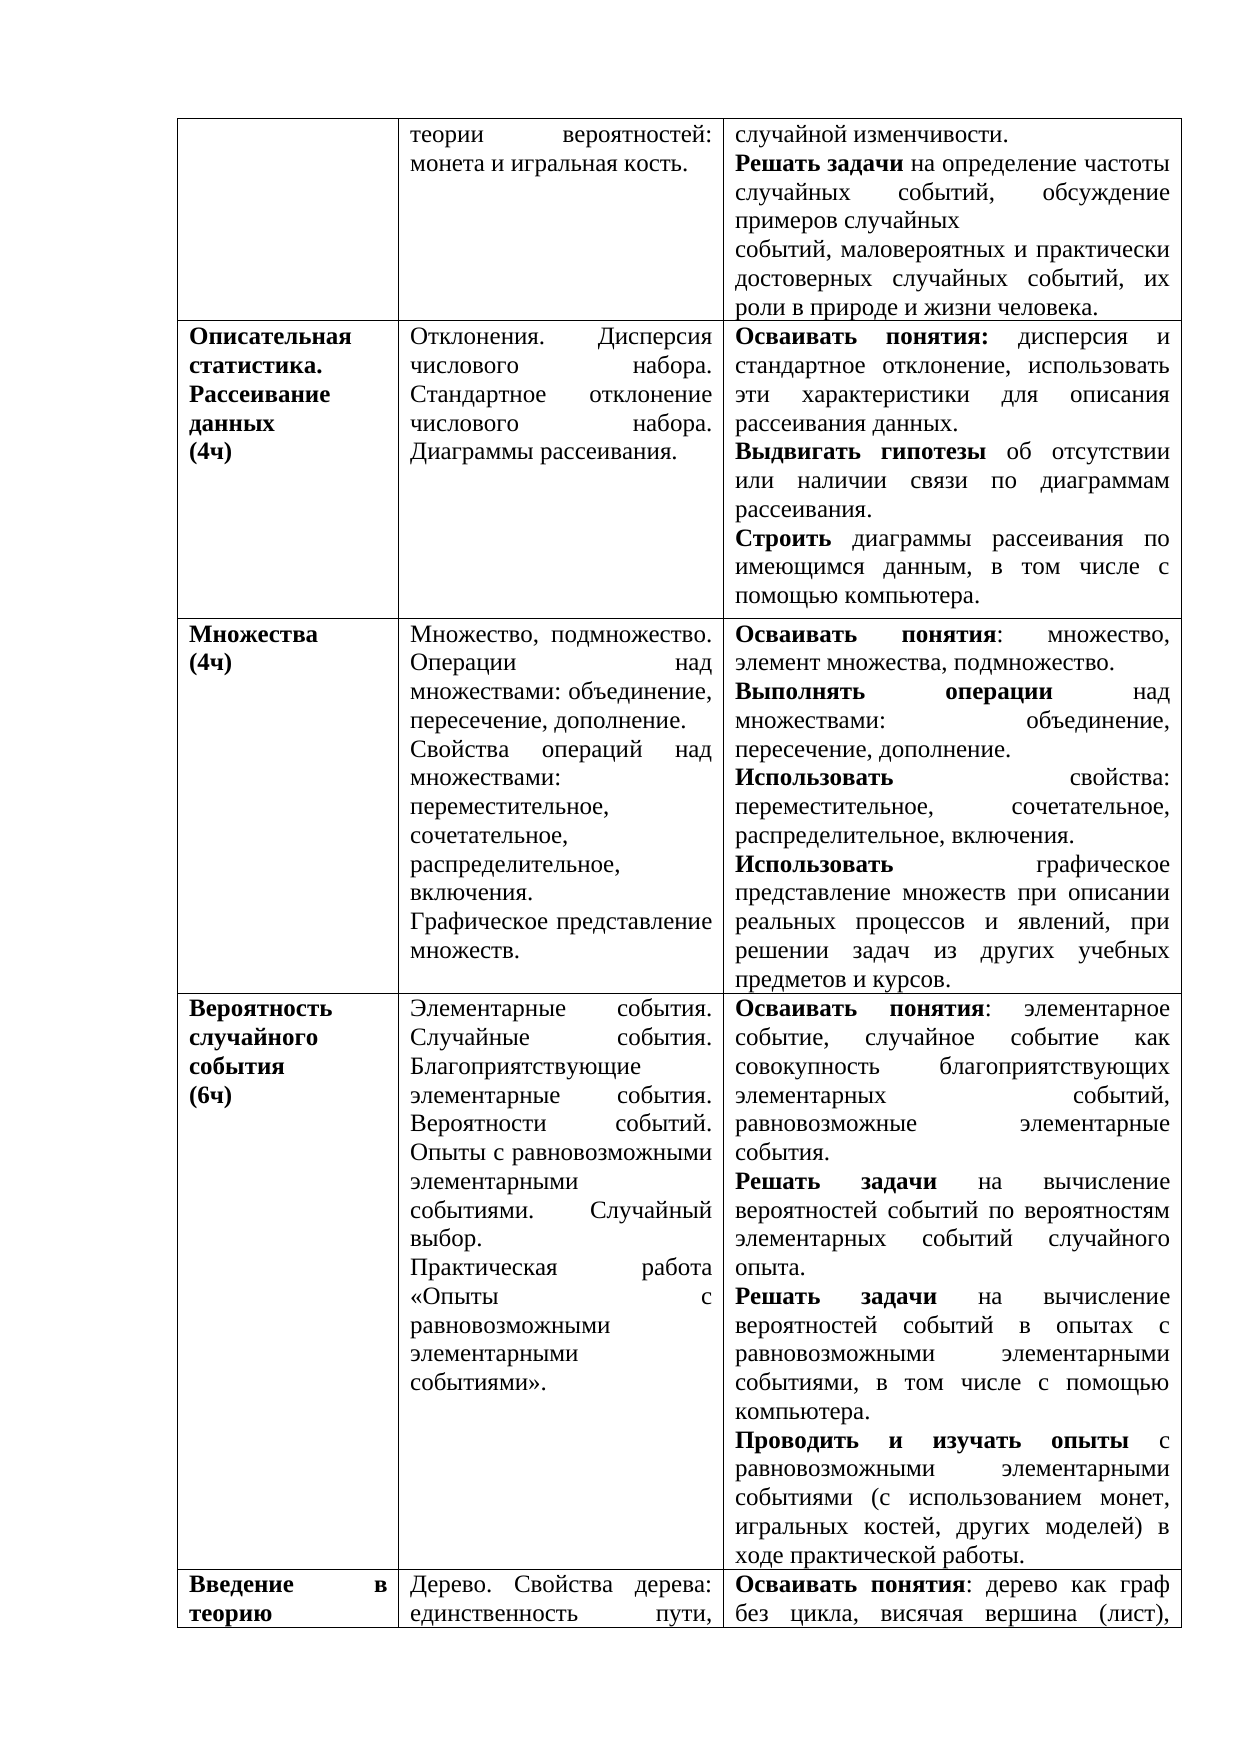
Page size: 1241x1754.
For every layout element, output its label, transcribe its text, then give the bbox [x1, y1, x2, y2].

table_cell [399, 119, 723, 320]
table_cell Вероятность случайного события (6ч) [178, 994, 398, 1568]
table_cell Осваивать понятия: множество, элемент множества, подмножество. Выполнять операции над множествами: объединение, пересечение, дополнение. Использовать свойства: переместительное, сочетательное, распределительное, включения. Использовать графическое представление множеств при описании реальных процессов и явлений, при решении задач из других учебных предметов и курсов. [724, 619, 1181, 992]
table_cell Осваивать понятия: элементарное событие, случайное событие как совокупность благоприятствующих элементарных событий, равновозможные элементарные события. Решать задачи на вычисление вероятностей событий по вероятностям элементарных событий случайного опыта. Решать задачи на вычисление вероятностей событий в опытах с равновозможными элементарными событиями, в том числе с помощью компьютера. Проводить и изучать опыты с равновозможными элементарными событиями (с использованием монет, игральных костей, других моделей) в ходе практической работы. [724, 994, 1181, 1568]
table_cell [399, 1570, 723, 1627]
table_cell Осваивать понятия: дисперсия и стандартное отклонение, использовать эти характеристики для описания рассеивания данных. Выдвигать гипотезы об отсутствии или наличии связи по диаграммам рассеивания. Строить диаграммы рассеивания по имеющимся данным, в том числе с помощью компьютера. [724, 321, 1181, 618]
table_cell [724, 119, 1181, 320]
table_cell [178, 119, 398, 320]
table_cell Множество, подмножество. Операции над множествами: объединение, пересечение, дополнение. Свойства операций над множествами: переместительное, сочетательное, распределительное, включения. Графическое представление множеств. [399, 619, 723, 992]
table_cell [724, 1570, 1181, 1627]
table_cell Описательная статистика. Рассеивание данных (4ч) [178, 321, 398, 618]
table_cell Отклонения. Дисперсия числового набора. Стандартное отклонение числового набора. Диаграммы рассеивания. [399, 321, 723, 618]
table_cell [178, 1570, 398, 1627]
table_cell Множества (4ч) [178, 619, 398, 992]
table_cell Элементарные события. Случайные события. Благоприятствующие элементарные события. Вероятности событий. Опыты с равновозможными элементарными событиями. Случайный выбор. Практическая работа «Опыты с равновозможными элементарными событиями». [399, 994, 723, 1568]
